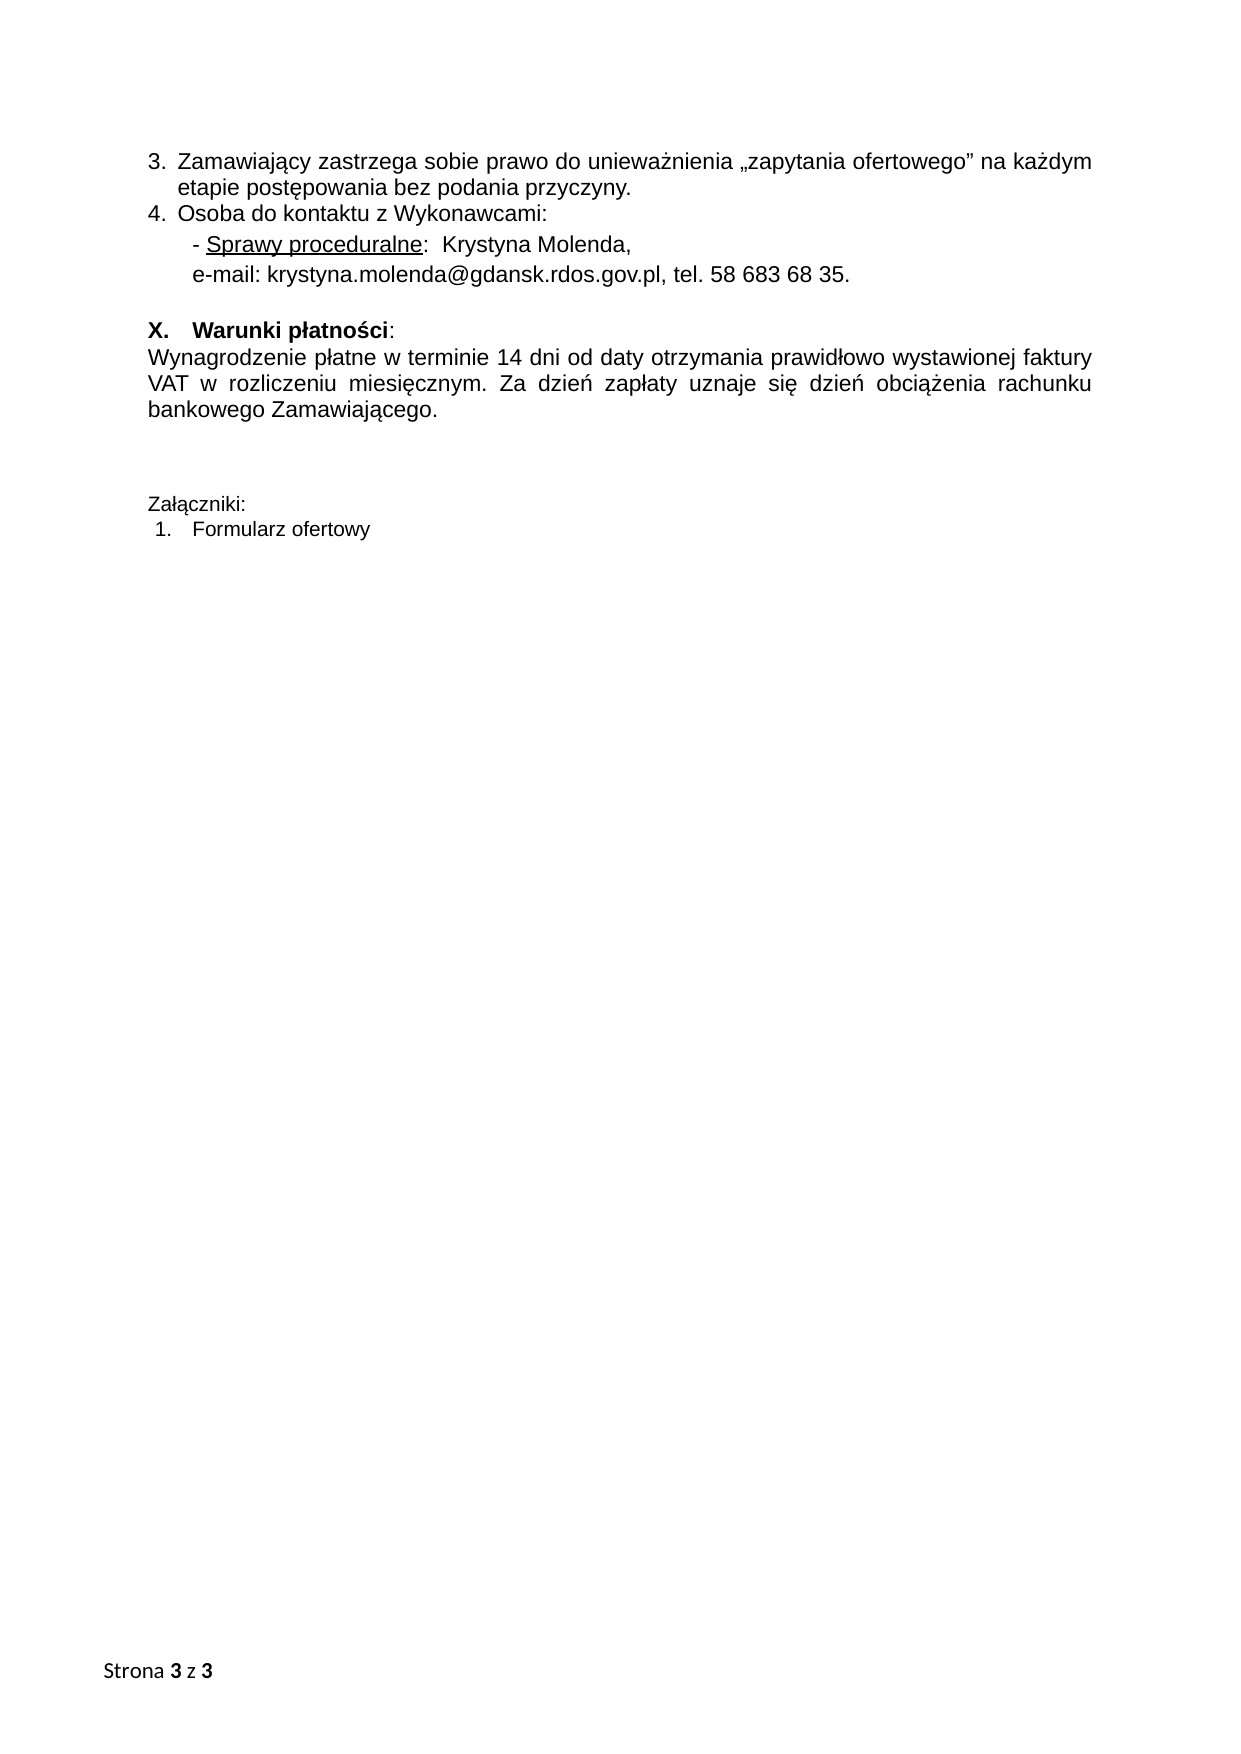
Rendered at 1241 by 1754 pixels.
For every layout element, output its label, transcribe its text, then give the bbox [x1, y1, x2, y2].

text X. Warunki płatności: [148, 317, 1093, 344]
text Załączniki: [148, 491, 1093, 515]
list Zamawiający zastrzega sobie prawo do unieważnienia „zapytania ofertowego” na każdym etapie postępowania bez podania przyczyny. [148, 148, 1093, 200]
text Wynagrodzenie płatne w terminie 14 dni od daty otrzymania prawidłowo wystawionej faktury VAT w rozliczeniu miesięcznym. Za dzień zapłaty uznaje się dzień obciążenia rachunku bankowego Zamawiającego. [148, 344, 1093, 423]
list - Sprawy proceduralne: Krystyna Molenda, e-mail: krystyna.molenda@gdansk.rdos.gov.pl, tel. 58 683 68 35. [192, 231, 1093, 287]
list Osoba do kontaktu z Wykonawcami: [148, 200, 1093, 227]
list Formularz ofertowy [154, 515, 1093, 542]
